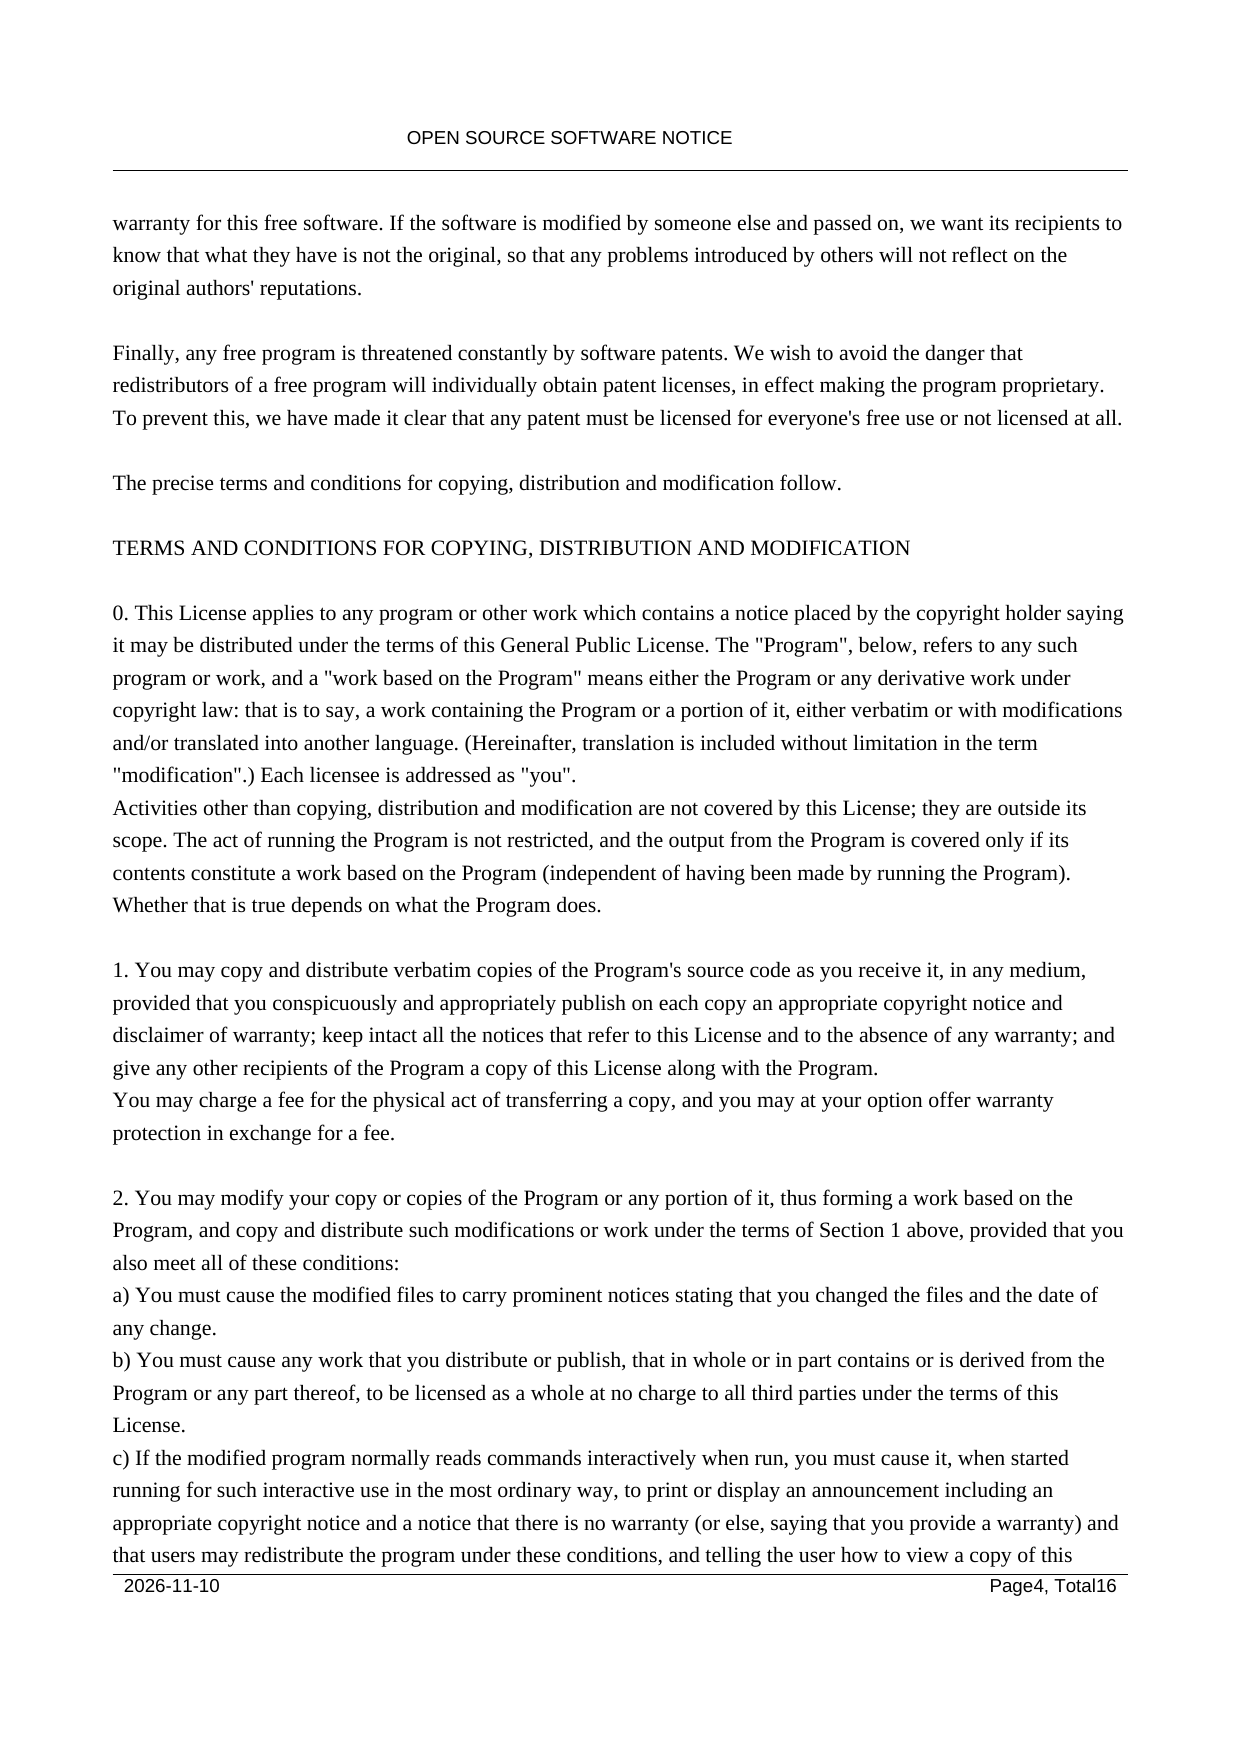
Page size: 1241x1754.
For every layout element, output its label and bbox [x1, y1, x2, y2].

text [112, 206, 1128, 1571]
